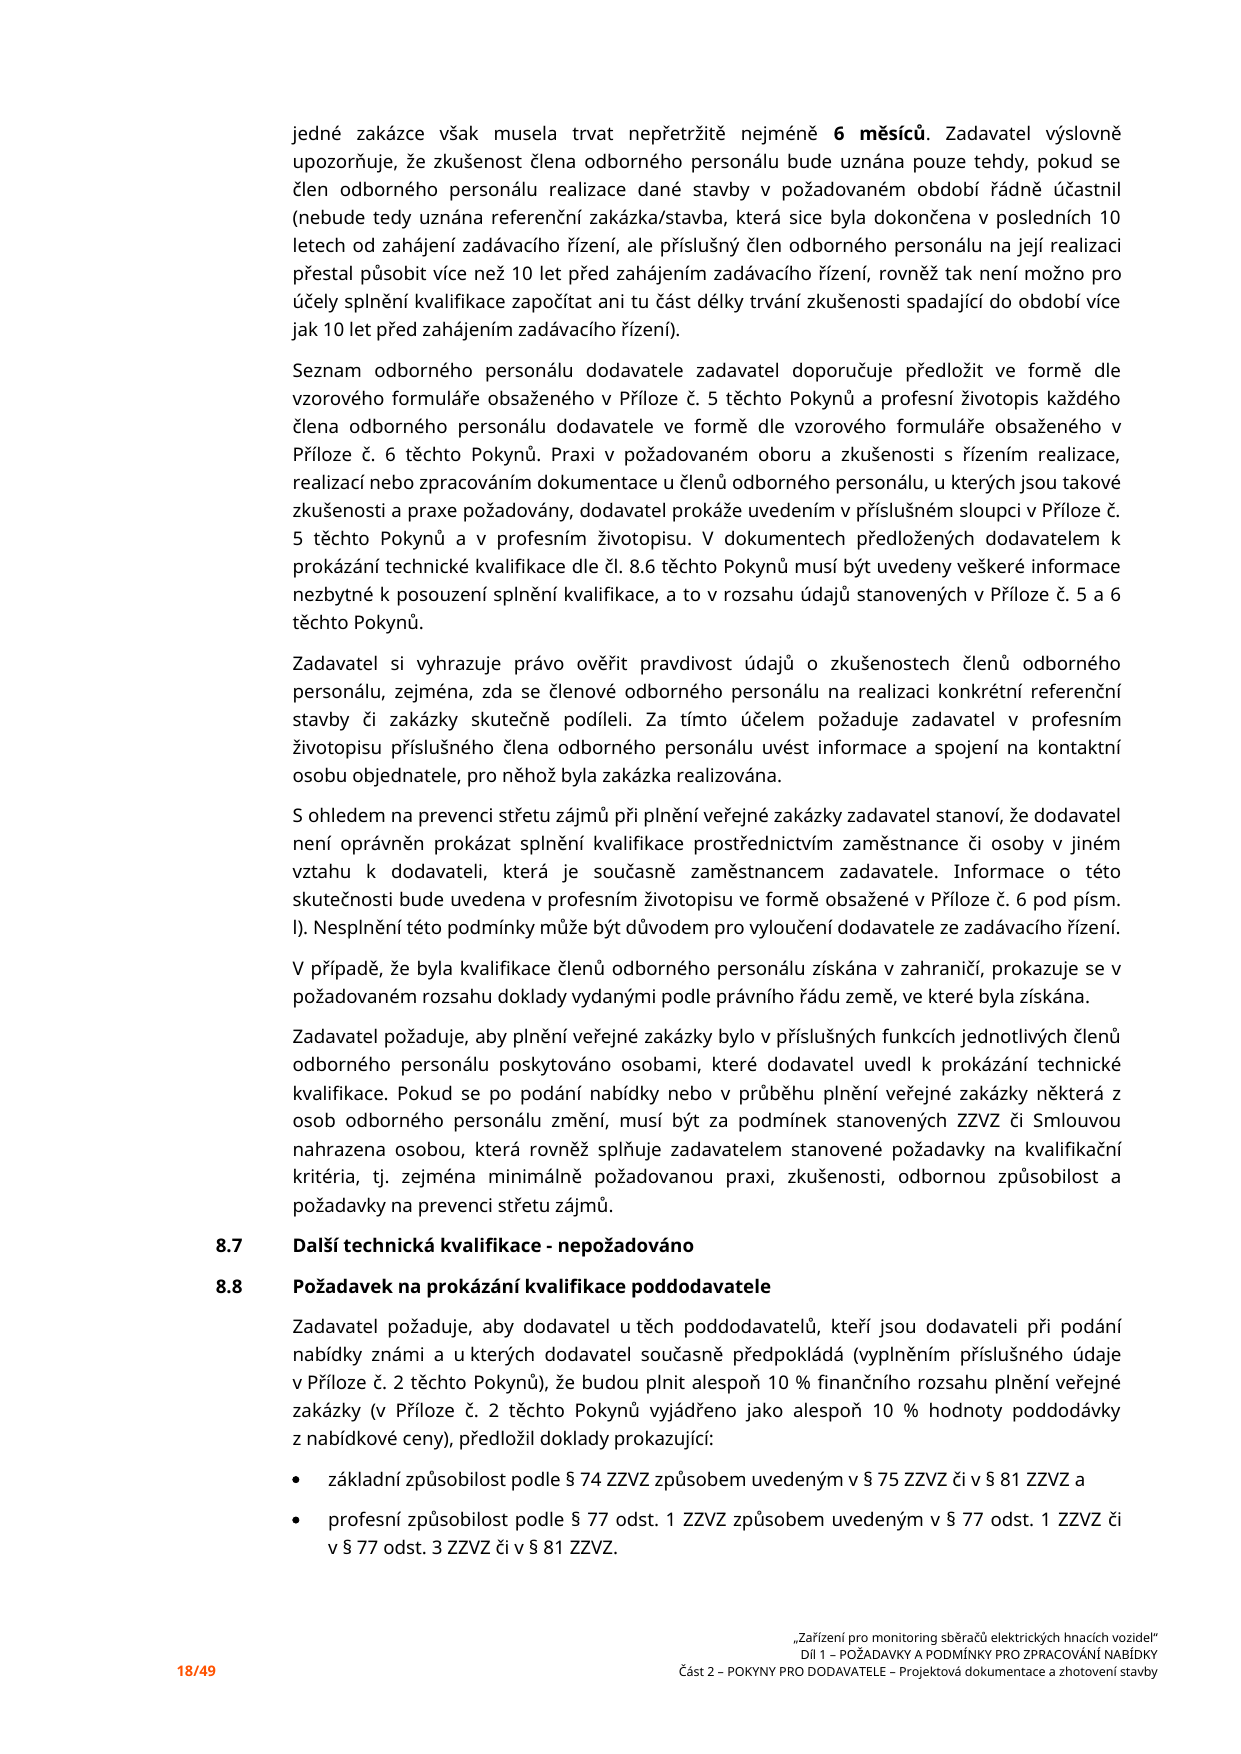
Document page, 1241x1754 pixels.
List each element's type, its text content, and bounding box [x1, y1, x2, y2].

text Zadavatel si vyhrazuje právo ověřit pravdivost údajů o zkušenostech členů odborného personálu, zejména, zda se členové odborného personálu na realizaci konkrétní referenční stavby či zakázky skutečně podíleli. Za tímto účelem požaduje zadavatel v profesním životopisu příslušného člena odborného personálu uvést informace a spojení na kontaktní osobu objednatele, pro něhož byla zakázka realizována. [292, 650, 1122, 788]
text Zadavatel požaduje, aby plnění veřejné zakázky bylo v příslušných funkcích jednotlivých členů odborného personálu poskytováno osobami, které dodavatel uvedl k prokázání technické kvalifikace. Pokud se po podání nabídky nebo v průběhu plnění veřejné zakázky některá z osob odborného personálu změní, musí být za podmínek stanovených ZZVZ či Smlouvou nahrazena osobou, která rovněž splňuje zadavatelem stanovené požadavky na kvalifikační kritéria, tj. zejména minimálně požadovanou praxi, zkušenosti, odbornou způsobilost a požadavky na prevenci střetu zájmů. [292, 1024, 1122, 1217]
text základní způsobilost podle § 74 ZZVZ způsobem uvedeným v § 75 ZZVZ či v § 81 ZZVZ a [292, 1466, 1122, 1492]
text Další technická kvalifikace - nepožadováno [216, 1232, 1122, 1258]
text S ohledem na prevenci střetu zájmů při plnění veřejné zakázky zadavatel stanoví, že dodavatel není oprávněn prokázat splnění kvalifikace prostřednictvím zaměstnance či osoby v jiném vztahu k dodavateli, která je současně zaměstnancem zadavatele. Informace o této skutečnosti bude uvedena v profesním životopisu ve formě obsažené v Příloze č. 6 pod písm. l). Nesplnění této podmínky může být důvodem pro vyloučení dodavatele ze zadávacího řízení. [292, 803, 1122, 940]
text Zadavatel požaduje, aby dodavatel u těch poddodavatelů, kteří jsou dodavateli při podání nabídky známi a u kterých dodavatel současně předpokládá (vyplněním příslušného údaje v Příloze č. 2 těchto Pokynů), že budou plnit alespoň 10 % finančního rozsahu plnění veřejné zakázky (v Příloze č. 2 těchto Pokynů vyjádřeno jako alespoň 10 % hodnoty poddodávky z nabídkové ceny), předložil doklady prokazující: [292, 1313, 1122, 1451]
text profesní způsobilost podle § 77 odst. 1 ZZVZ způsobem uvedeným v § 77 odst. 1 ZZVZ či v § 77 odst. 3 ZZVZ či v § 81 ZZVZ. [292, 1507, 1122, 1560]
text Seznam odborného personálu dodavatele zadavatel doporučuje předložit ve formě dle vzorového formuláře obsaženého v Příloze č. 5 těchto Pokynů a profesní životopis každého člena odborného personálu dodavatele ve formě dle vzorového formuláře obsaženého v Příloze č. 6 těchto Pokynů. Praxi v požadovaném oboru a zkušenosti s řízením realizace, realizací nebo zpracováním dokumentace u členů odborného personálu, u kterých jsou takové zkušenosti a praxe požadovány, dodavatel prokáže uvedením v příslušném sloupci v Příloze č. 5 těchto Pokynů a v profesním životopisu. V dokumentech předložených dodavatelem k prokázání technické kvalifikace dle čl. 8.6 těchto Pokynů musí být uvedeny veškeré informace nezbytné k posouzení splnění kvalifikace, a to v rozsahu údajů stanovených v Příloze č. 5 a 6 těchto Pokynů. [292, 357, 1122, 635]
text V případě, že byla kvalifikace členů odborného personálu získána v zahraničí, prokazuje se v požadovaném rozsahu doklady vydanými podle právního řádu země, ve které byla získána. [292, 955, 1122, 1009]
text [292, 121, 1122, 342]
text Požadavek na prokázání kvalifikace poddodavatele [216, 1273, 1122, 1298]
